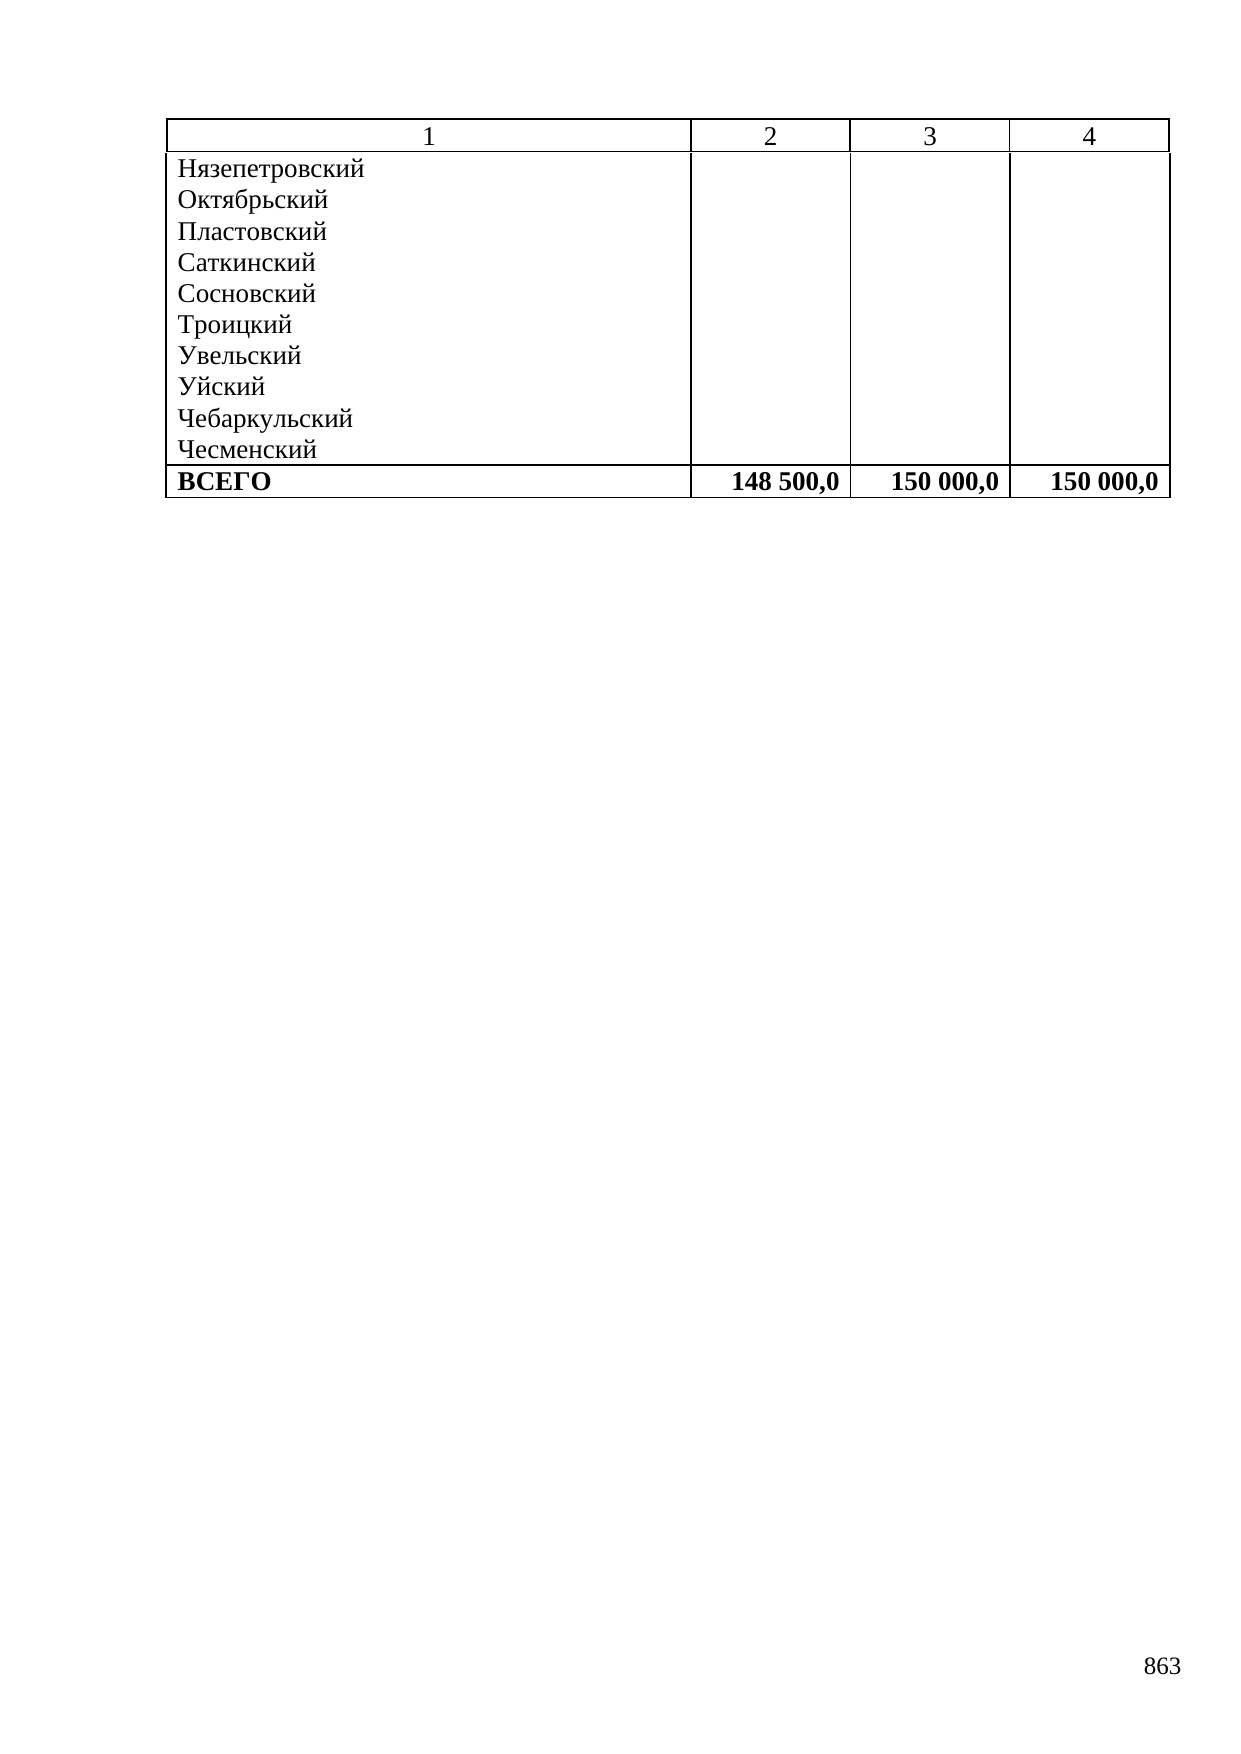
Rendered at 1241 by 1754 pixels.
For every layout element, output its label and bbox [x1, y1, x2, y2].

table_cell [851, 153, 1009, 464]
table_cell [167, 466, 690, 497]
table_header [851, 120, 1009, 151]
table_header [1010, 120, 1168, 151]
table_cell [692, 153, 850, 464]
table_cell [851, 466, 1009, 497]
table_cell [692, 466, 850, 497]
table_header [168, 120, 690, 151]
table_cell [167, 153, 690, 464]
table_header [692, 120, 849, 151]
table_cell [1011, 153, 1169, 464]
table_cell [1011, 466, 1169, 497]
